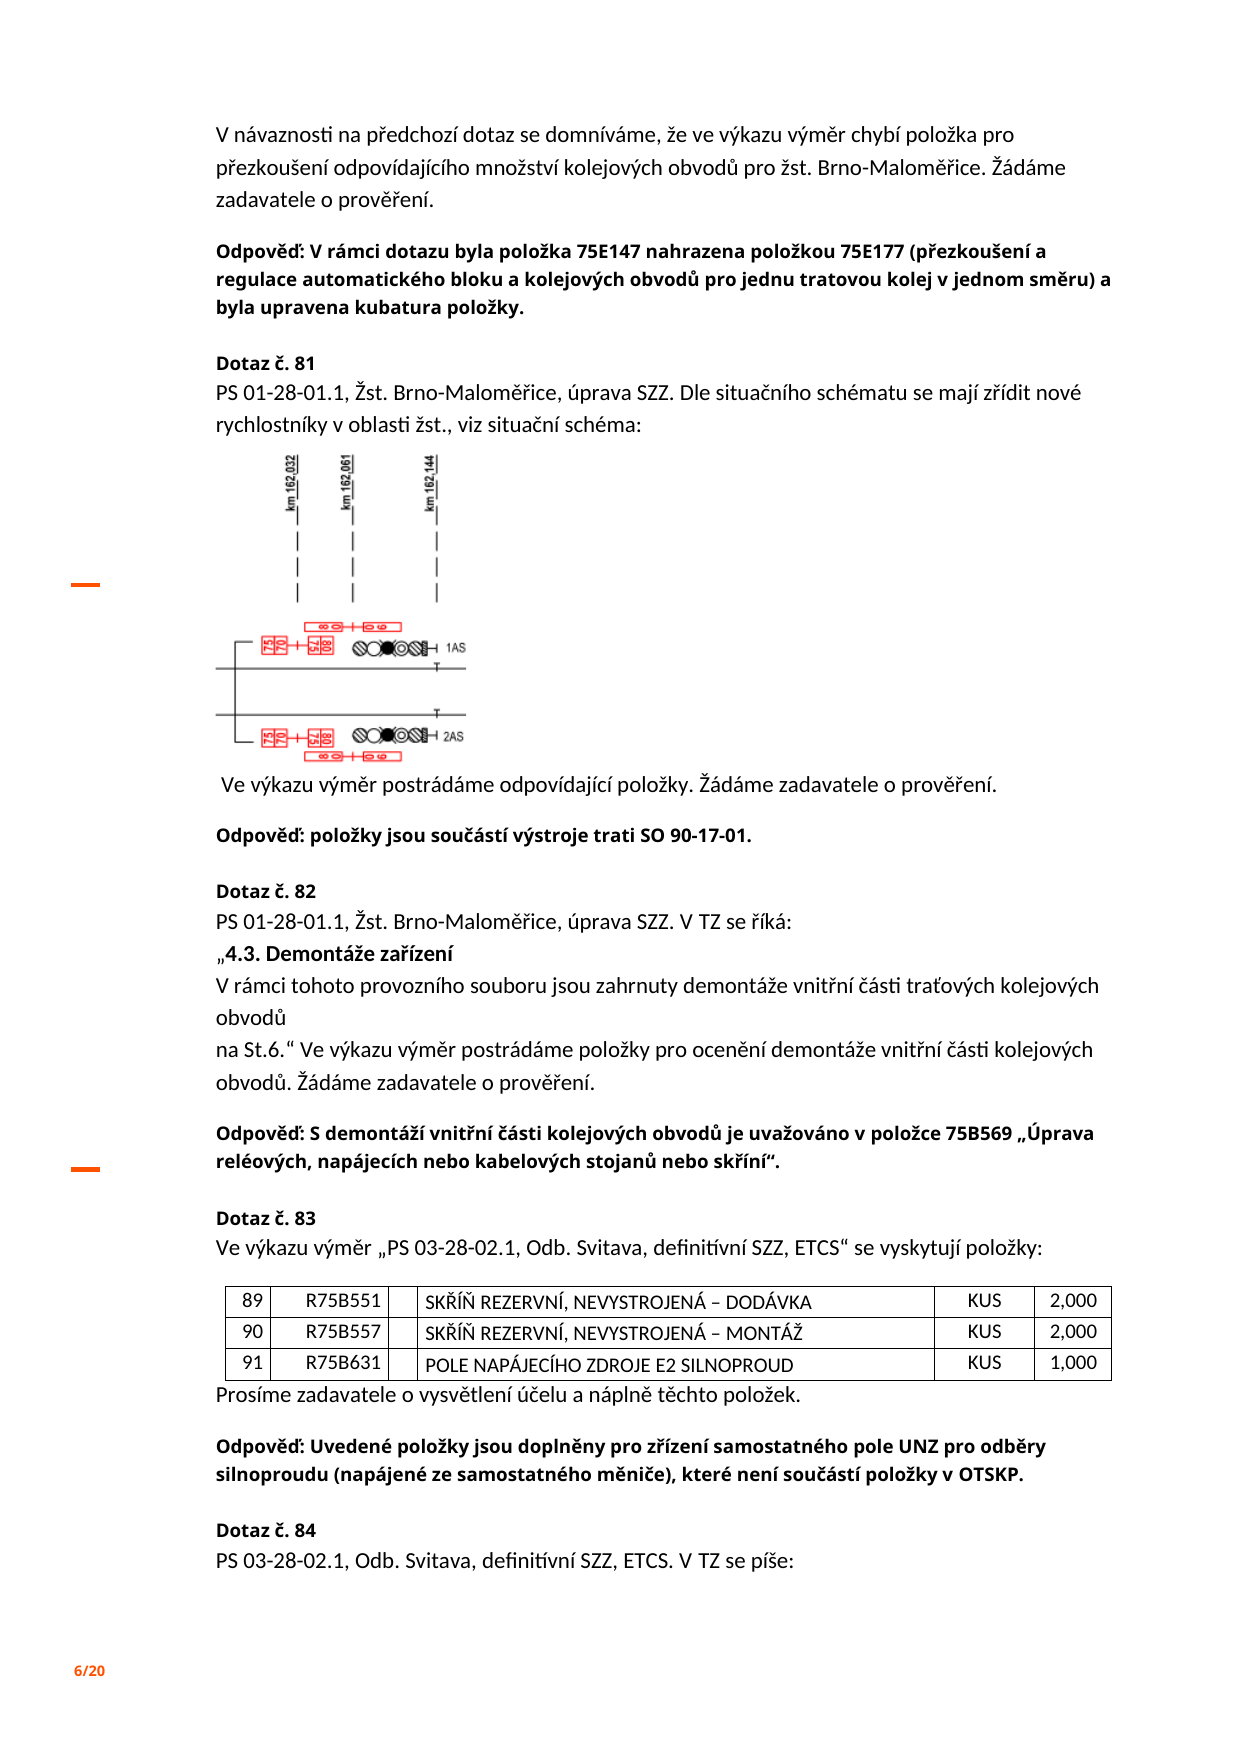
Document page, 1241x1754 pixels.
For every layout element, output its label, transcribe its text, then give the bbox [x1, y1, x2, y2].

text Dotaz č. 81 [216, 350, 1122, 376]
text V rámci tohoto provozního souboru jsou zahrnuty demontáže vnitřní části traťových kolejových obvodů [216, 971, 1122, 1031]
text „4.3. Demontáže zařízení [216, 939, 1122, 967]
table_cell 90 [226, 1318, 270, 1348]
table_cell [389, 1349, 417, 1379]
text Odpověď: V rámci dotazu byla položka 75E147 nahrazena položkou 75E177 (přezkoušení a regulace automatického bloku a kolejových obvodů pro jednu tratovou kolej v jednom směru) a byla upravena kubatura položky. [216, 238, 1122, 319]
table_cell R75B557 [271, 1318, 388, 1348]
table_header [389, 1287, 417, 1317]
table_header 2,000 [1035, 1287, 1111, 1317]
table_header R75B551 [271, 1287, 388, 1317]
text Dotaz č. 83 [216, 1205, 1122, 1230]
text PS 01-28-01.1, Žst. Brno-Maloměřice, úprava SZZ. Dle situačního schématu se mají zřídit nové rychlostníky v oblasti žst., viz situační schéma: [216, 378, 1122, 438]
text V návaznosti na předchozí dotaz se domníváme, že ve výkazu výměr chybí položka pro přezkoušení odpovídajícího množství kolejových obvodů pro žst. Brno-Maloměřice. Žádáme zadavatele o prověření. [216, 121, 1122, 213]
table_cell KUS [935, 1318, 1034, 1348]
text Prosíme zadavatele o vysvětlení účelu a náplně těchto položek. [216, 1381, 1122, 1409]
text Dotaz č. 84 [216, 1518, 1122, 1543]
table_header KUS [935, 1287, 1034, 1317]
text Odpověď: položky jsou součástí výstroje trati SO 90-17-01. [216, 823, 1122, 848]
table_header 89 [226, 1287, 270, 1317]
text Odpověď: S demontáží vnitřní části kolejových obvodů je uvažováno v položce 75B569 „Úprava reléových, napájecích nebo kabelových stojanů nebo skříní“. [216, 1121, 1122, 1174]
table_cell KUS [935, 1349, 1034, 1379]
text na St.6.“ Ve výkazu výměr postrádáme položky pro ocenění demontáže vnitřní části kolejových obvodů. Žádáme zadavatele o prověření. [216, 1036, 1122, 1096]
picture [215, 442, 467, 766]
table_cell [389, 1318, 417, 1348]
table_cell 91 [226, 1349, 270, 1379]
table_cell SKŘÍŇ REZERVNÍ, NEVYSTROJENÁ – MONTÁŽ [418, 1318, 934, 1348]
table_cell R75B631 [271, 1349, 388, 1379]
table_cell 1,000 [1035, 1349, 1111, 1379]
text PS 01-28-01.1, Žst. Brno-Maloměřice, úprava SZZ. V TZ se říká: [216, 907, 1122, 935]
text PS 03-28-02.1, Odb. Svitava, definitívní SZZ, ETCS. V TZ se píše: [216, 1546, 1122, 1574]
table_cell POLE NAPÁJECÍHO ZDROJE E2 SILNOPROUD [418, 1349, 934, 1379]
text Ve výkazu výměr „PS 03-28-02.1, Odb. Svitava, definitívní SZZ, ETCS“ se vyskytují položky: [216, 1233, 1122, 1261]
text Dotaz č. 82 [216, 879, 1122, 904]
text Odpověď: Uvedené položky jsou doplněny pro zřízení samostatného pole UNZ pro odběry silnoproudu (napájené ze samostatného měniče), které není součástí položky v OTSKP. [216, 1434, 1122, 1487]
text Ve výkazu výměr postrádáme odpovídající položky. Žádáme zadavatele o prověření. [216, 770, 1122, 798]
table_cell 2,000 [1035, 1318, 1111, 1348]
table_header SKŘÍŇ REZERVNÍ, NEVYSTROJENÁ – DODÁVKA [418, 1287, 934, 1317]
